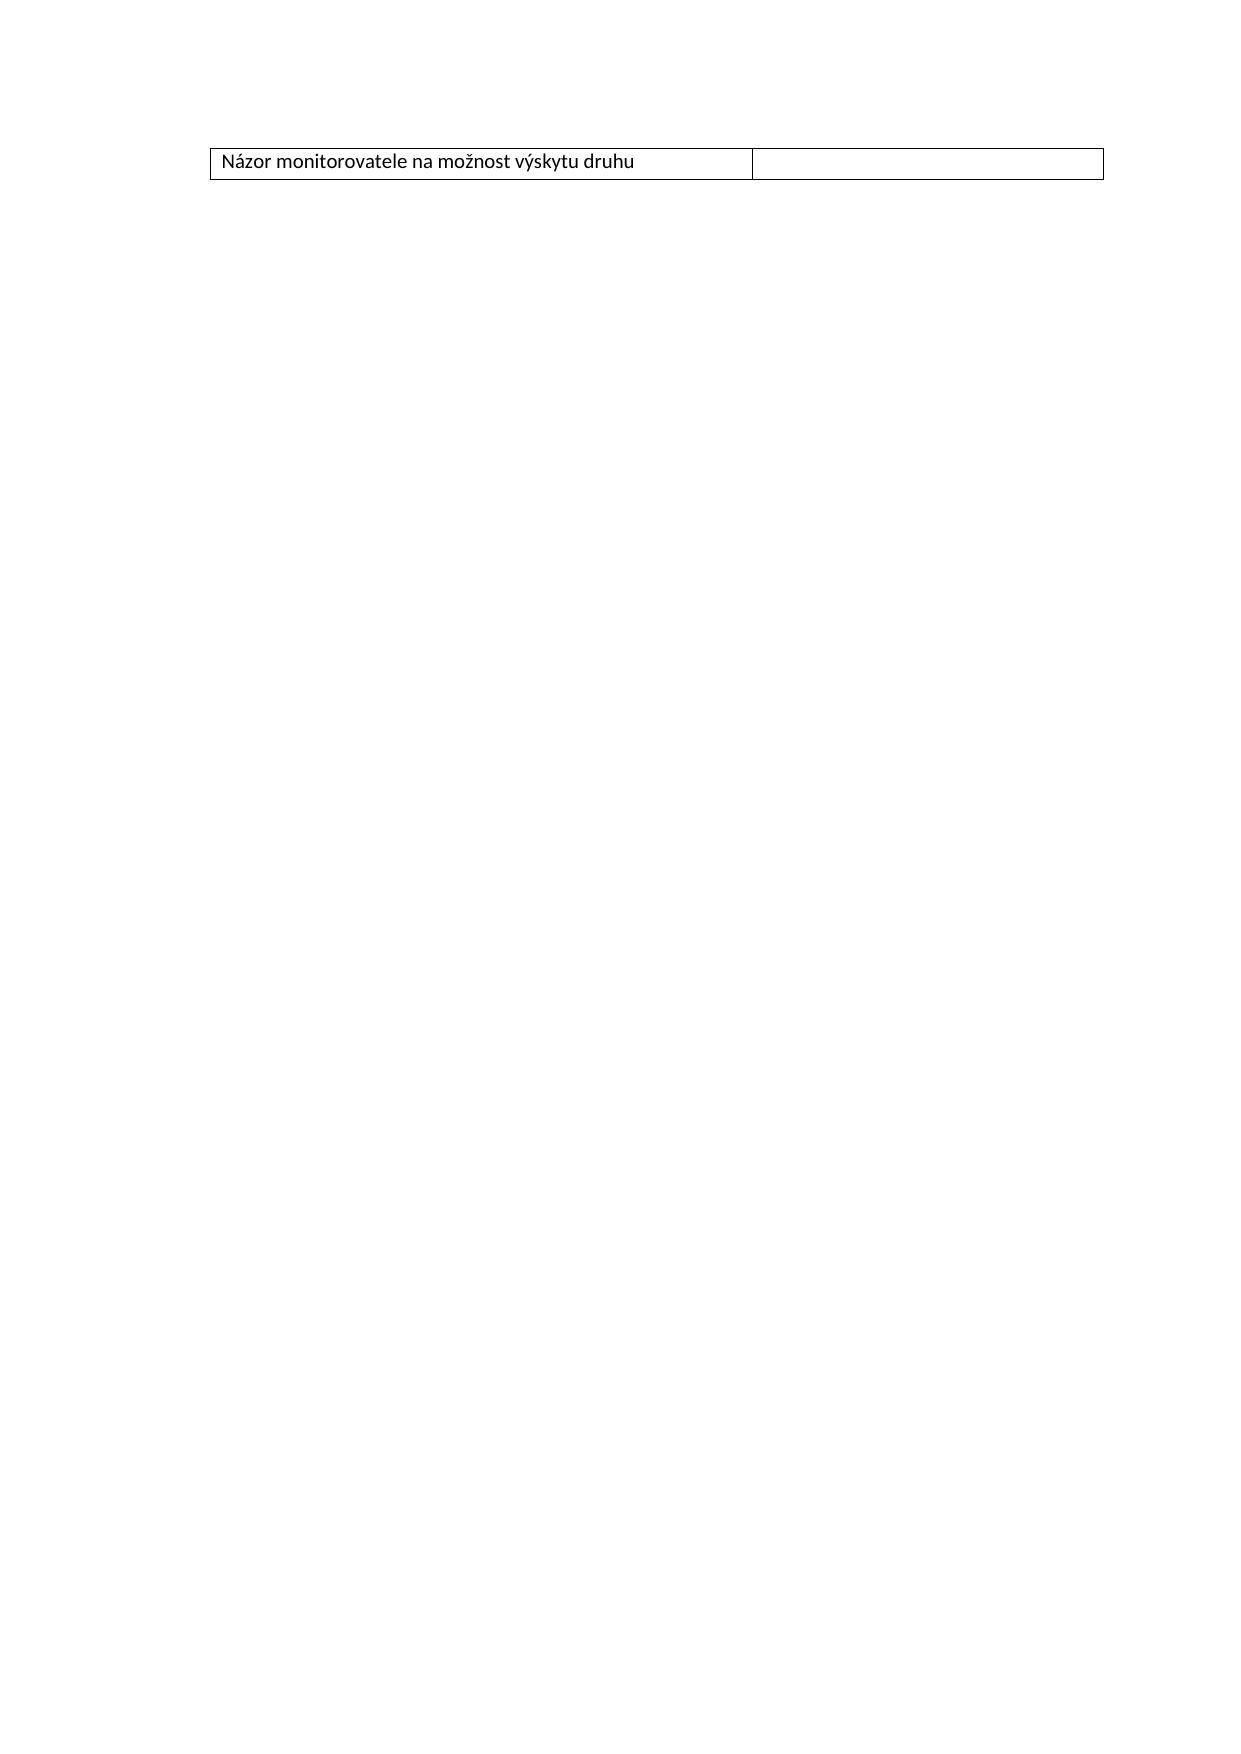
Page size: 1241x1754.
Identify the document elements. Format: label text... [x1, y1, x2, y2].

table_cell [753, 149, 1103, 179]
table_cell Názor monitorovatele na možnost výskytu druhu [211, 149, 752, 179]
